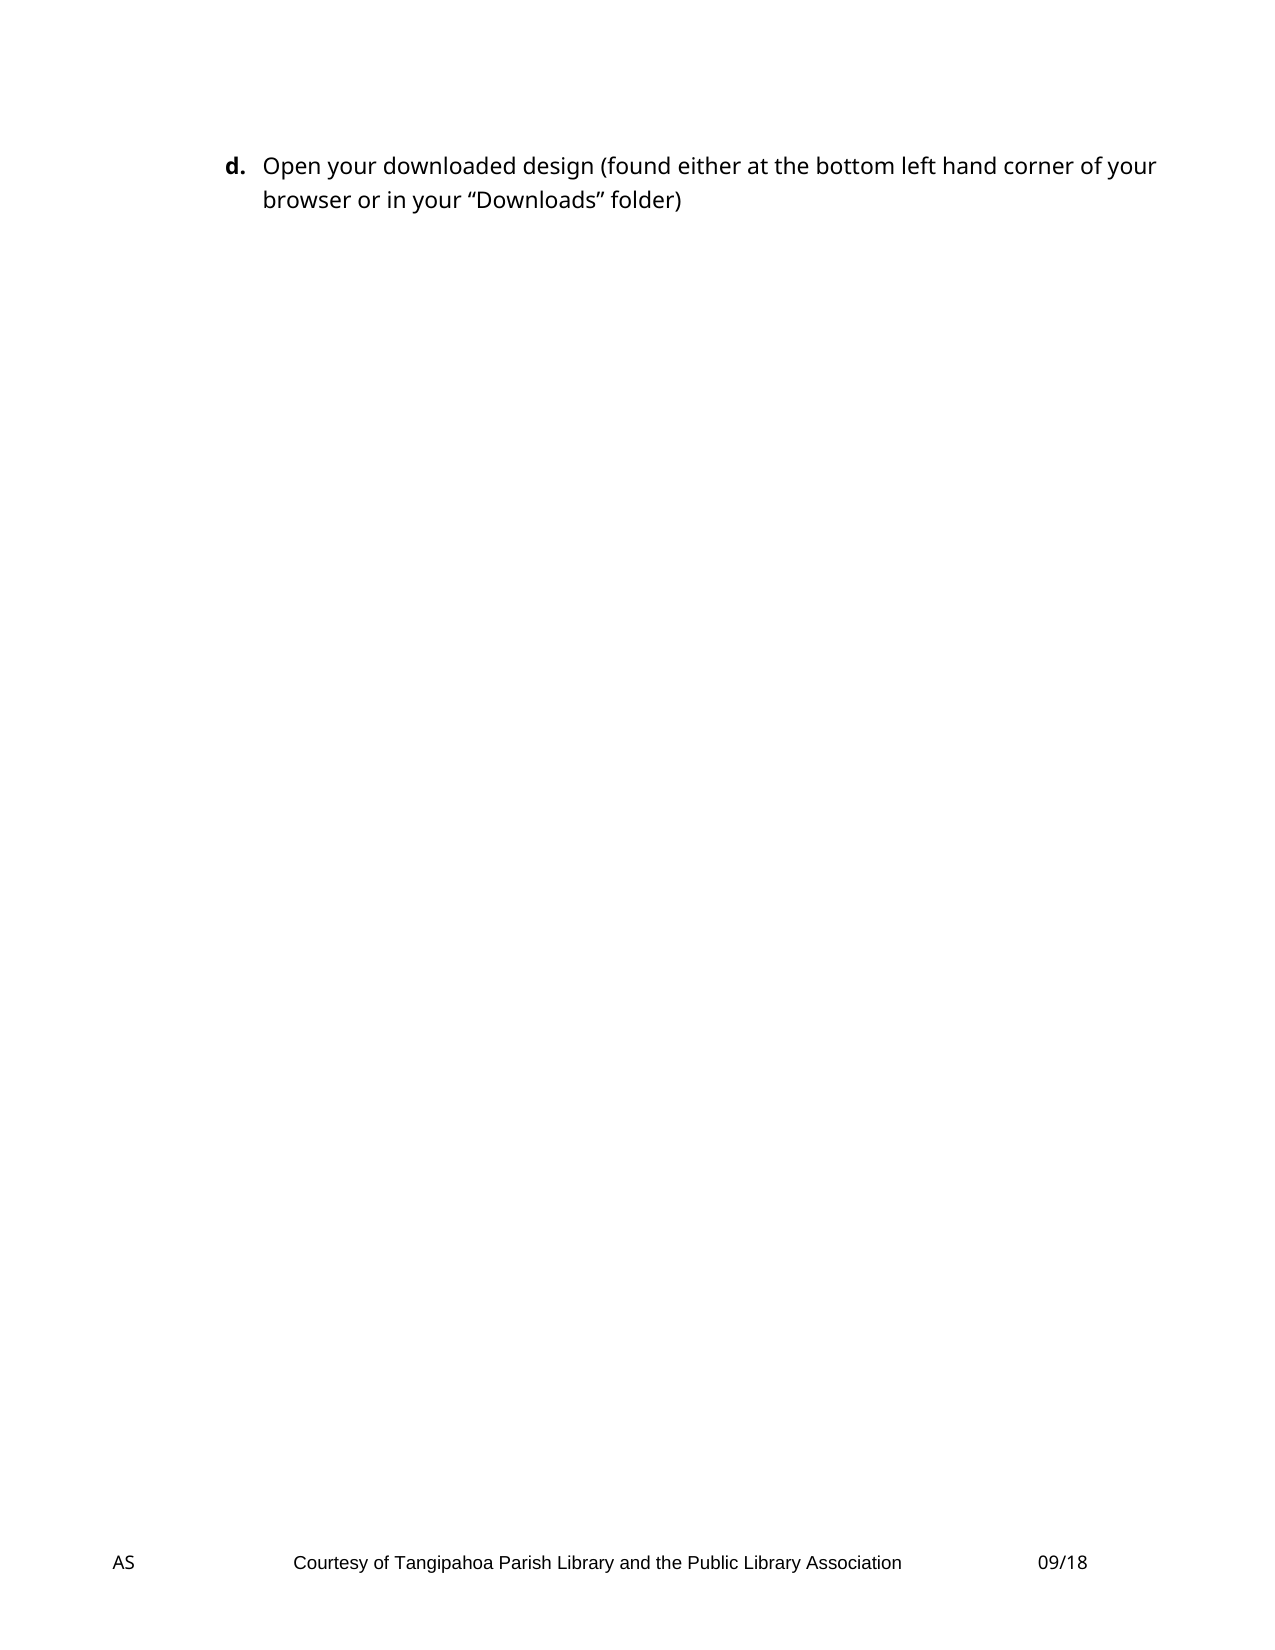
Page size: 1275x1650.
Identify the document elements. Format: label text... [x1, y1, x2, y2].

list Open your downloaded design (found either at the bottom left hand corner of your browser or in your “Downloads” folder) [225, 150, 1162, 215]
